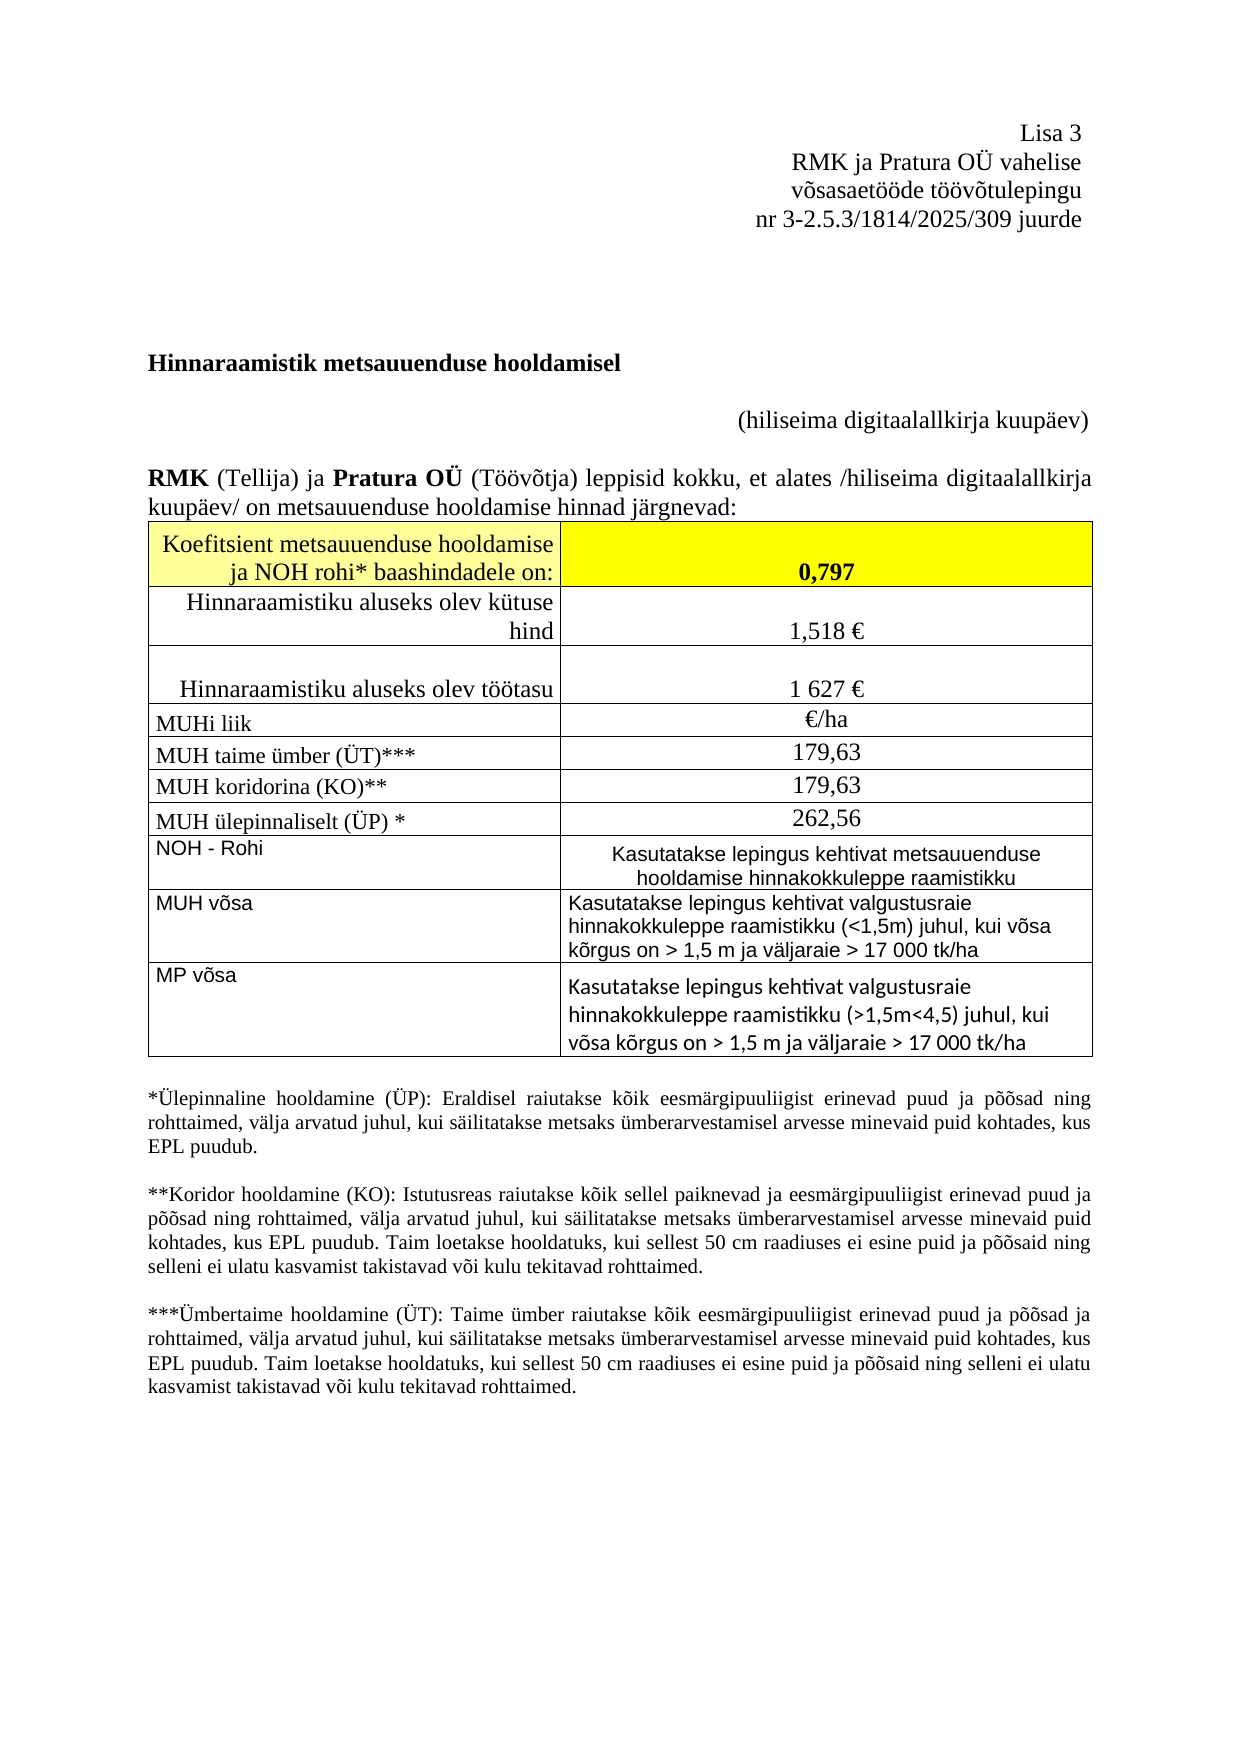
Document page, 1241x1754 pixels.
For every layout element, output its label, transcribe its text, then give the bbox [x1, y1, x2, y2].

table_header 0,797 [561, 522, 1092, 586]
table_header Lisa 3 RMK ja Pratura OÜ vahelise võsasaetööde töövõtulepingu nr 3-2.5.3/1814/2025/309 juurde [586, 118, 1093, 262]
table_cell MUHi liik [149, 704, 560, 736]
table_cell MP võsa [149, 963, 560, 1056]
table_cell NOH - Rohi [149, 836, 560, 889]
table_cell 1 627 € [561, 646, 1092, 703]
table_cell 179,63 [561, 737, 1092, 769]
table_cell MUH ülepinnaliselt (ÜP) * [149, 803, 560, 834]
table_cell Hinnaraamistiku aluseks olev töötasu [149, 646, 560, 703]
text RMK (Tellija) ja Pratura OÜ (Töövõtja) leppisid kokku, et alates /hiliseima digitaalallkirja kuupäev/ on metsauuenduse hooldamise hinnad järgnevad: [148, 463, 1092, 521]
table_cell MUH koridorina (KO)** [149, 770, 560, 802]
table_cell Kasutatakse lepingus kehtivat valgustusraie hinnakokkuleppe raamistikku (<1,5m) juhul, kui võsa kõrgus on > 1,5 m ja väljaraie > 17 000 tk/ha [561, 890, 1092, 962]
table_cell Hinnaraamistiku aluseks olev kütuse hind [149, 587, 560, 645]
table_cell MUH taime ümber (ÜT)*** [149, 737, 560, 769]
text (hiliseima digitaalallkirja kuupäev) [148, 406, 1092, 434]
table_cell 262,56 [561, 803, 1092, 834]
table_cell Kasutatakse lepingus kehtivat metsauuenduse hooldamise hinnakokkuleppe raamistikku [561, 836, 1092, 889]
table_cell 1,518 € [561, 587, 1092, 645]
table_cell €/ha [561, 704, 1092, 736]
text Hinnaraamistik metsauuenduse hooldamisel [148, 348, 1092, 377]
table_header Koefitsient metsauuenduse hooldamise ja NOH rohi* baashindadele on: [149, 522, 560, 586]
table_cell 179,63 [561, 770, 1092, 802]
text **Koridor hooldamine (KO): Istutusreas raiutakse kõik sellel paiknevad ja eesmärgipuuliigist erinevad puud ja põõsad ning rohttaimed, välja arvatud juhul, kui säilitatakse metsaks ümberarvestamisel arvesse minevaid puid kohtades, kus EPL puudub. Taim loetakse hooldatuks, kui sellest 50 cm raadiuses ei esine puid ja põõsaid ning selleni ei ulatu kasvamist takistavad või kulu tekitavad rohttaimed. [148, 1182, 1092, 1278]
text ***Ümbertaime hooldamine (ÜT): Taime ümber raiutakse kõik eesmärgipuuliigist erinevad puud ja põõsad ja rohttaimed, välja arvatud juhul, kui säilitatakse metsaks ümberarvestamisel arvesse minevaid puid kohtades, kus EPL puudub. Taim loetakse hooldatuks, kui sellest 50 cm raadiuses ei esine puid ja põõsaid ning selleni ei ulatu kasvamist takistavad või kulu tekitavad rohttaimed. [148, 1302, 1092, 1398]
table_cell Kasutatakse lepingus kehtivat valgustusraie hinnakokkuleppe raamistikku (>1,5m<4,5) juhul, kui võsa kõrgus on > 1,5 m ja väljaraie > 17 000 tk/ha [561, 963, 1092, 1056]
table_cell MUH võsa [149, 890, 560, 962]
text *Ülepinnaline hooldamine (ÜP): Eraldisel raiutakse kõik eesmärgipuuliigist erinevad puud ja põõsad ning rohttaimed, välja arvatud juhul, kui säilitatakse metsaks ümberarvestamisel arvesse minevaid puid kohtades, kus EPL puudub. [148, 1086, 1092, 1158]
